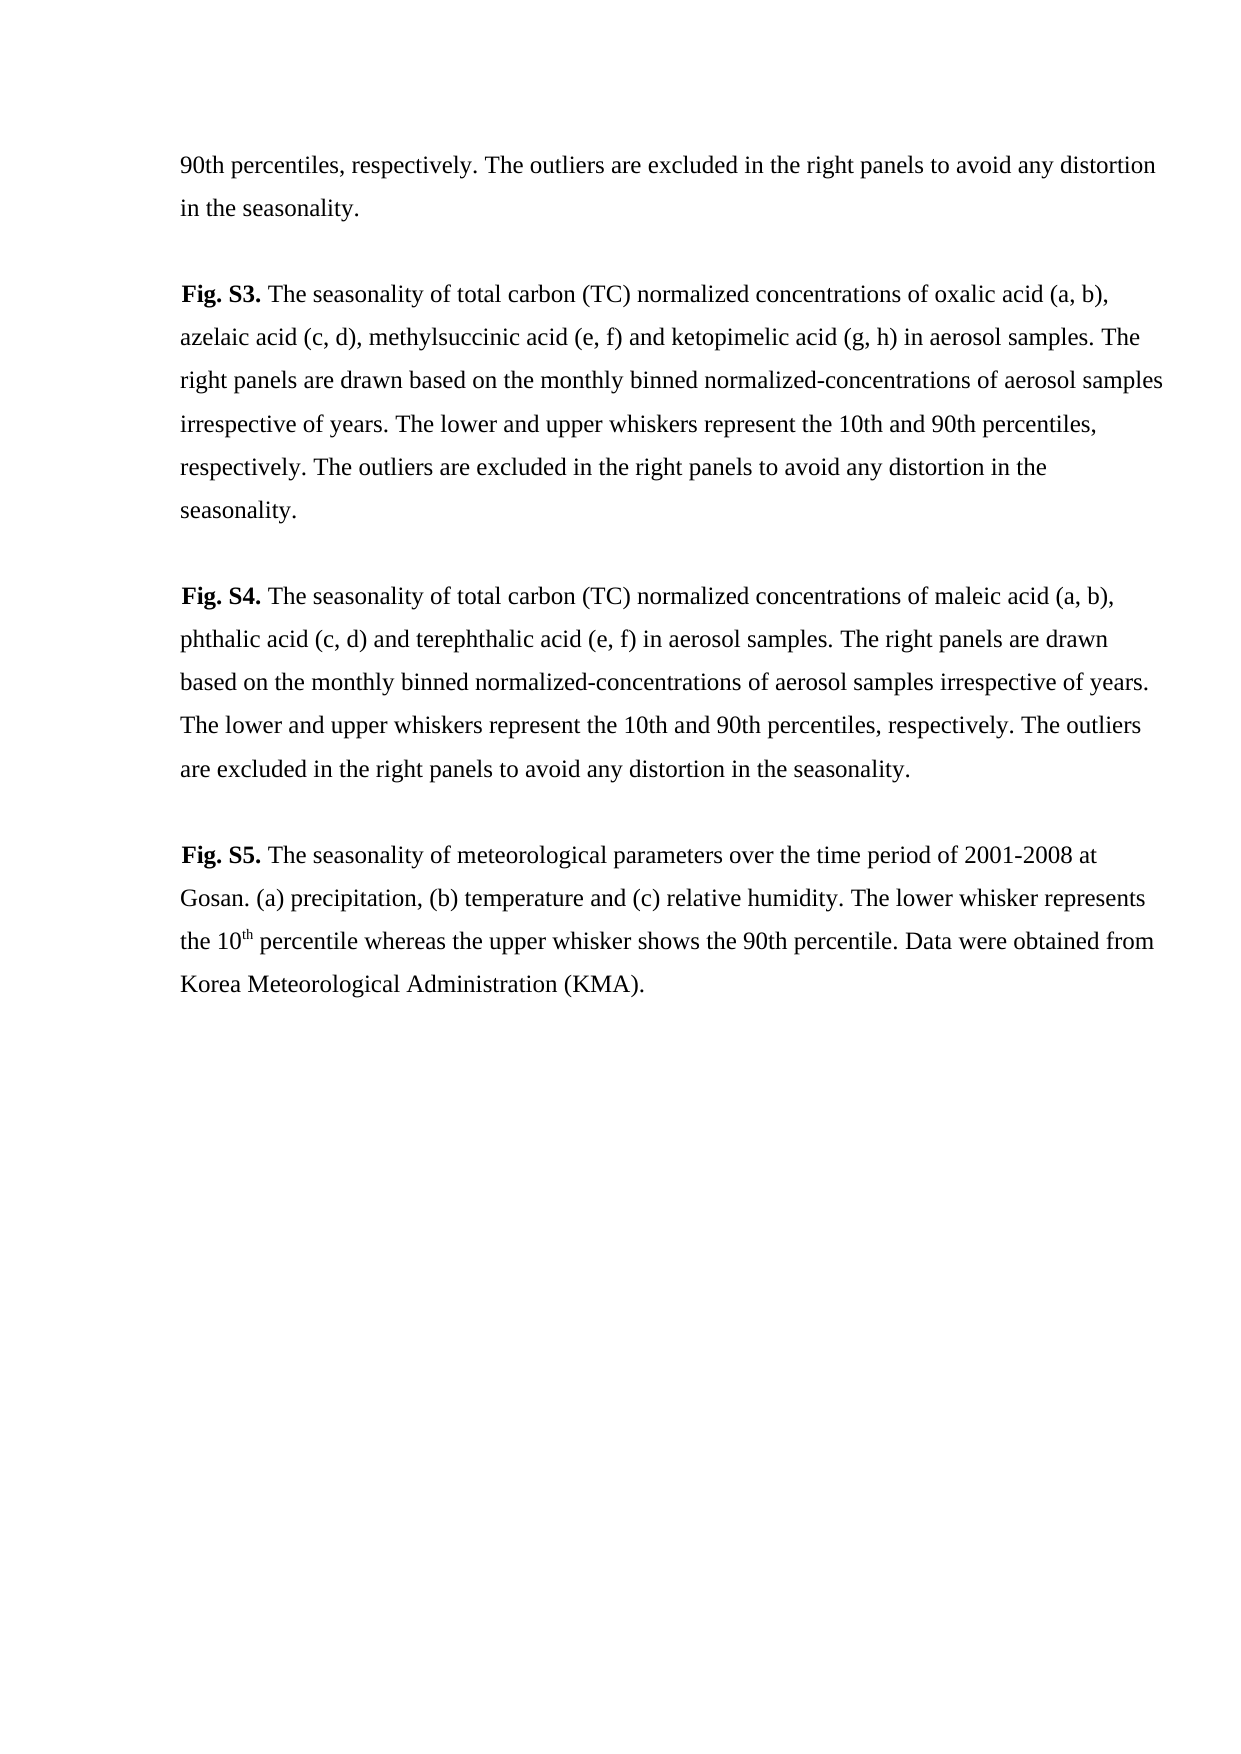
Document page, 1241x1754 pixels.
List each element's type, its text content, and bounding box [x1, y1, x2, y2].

text Fig. S5. The seasonality of meteorological parameters over the time period of 2001-2008 at Gosan. (a) precipitation, (b) temperature and (c) relative humidity. The lower whisker represents the 10th percentile whereas the upper whisker shows the 90th percentile. Data were obtained from Korea Meteorological Administration (KMA). [180, 840, 1165, 998]
text Fig. S3. The seasonality of total carbon (TC) normalized concentrations of oxalic acid (a, b), azelaic acid (c, d), methylsuccinic acid (e, f) and ketopimelic acid (g, h) in aerosol samples. The right panels are drawn based on the monthly binned normalized-concentrations of aerosol samples irrespective of years. The lower and upper whiskers represent the 10th and 90th percentiles, respectively. The outliers are excluded in the right panels to avoid any distortion in the seasonality. [180, 279, 1165, 524]
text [180, 150, 1165, 222]
text Fig. S4. The seasonality of total carbon (TC) normalized concentrations of maleic acid (a, b), phthalic acid (c, d) and terephthalic acid (e, f) in aerosol samples. The right panels are drawn based on the monthly binned normalized-concentrations of aerosol samples irrespective of years. The lower and upper whiskers represent the 10th and 90th percentiles, respectively. The outliers are excluded in the right panels to avoid any distortion in the seasonality. [180, 581, 1165, 782]
